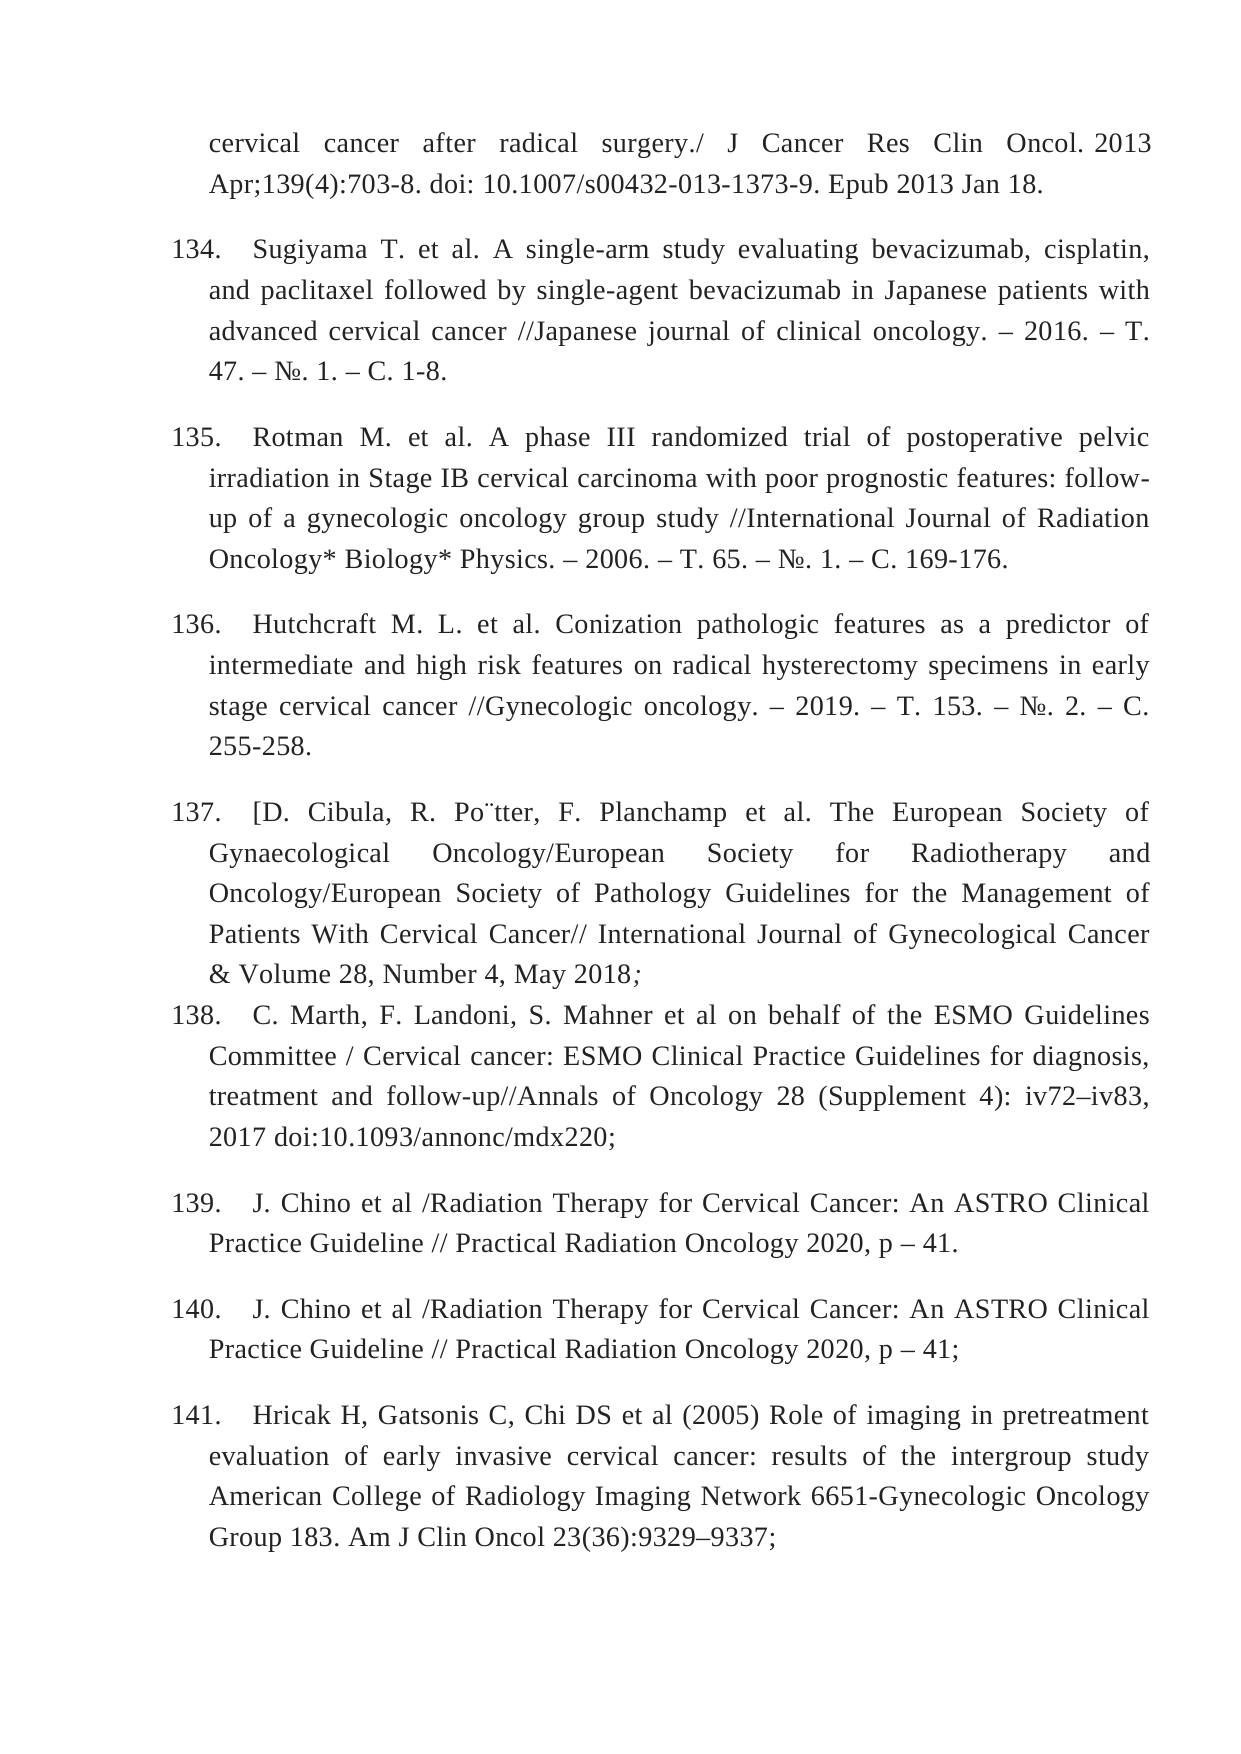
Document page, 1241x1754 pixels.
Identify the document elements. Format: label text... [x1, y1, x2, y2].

list J. Chino et al /Radiation Therapy for Cervical Cancer: An ASTRO Clinical Practice Guideline // Practical Radiation Oncology 2020, p – 41. [171, 1177, 1152, 1259]
list Sugiyama T. et al. A single-arm study evaluating bevacizumab, cisplatin, and paclitaxel followed by single-agent bevacizumab in Japanese patients with advanced cervical cancer //Japanese journal of clinical oncology. – 2016. – Т. 47. – №. 1. – С. 1-8. [171, 224, 1152, 387]
list [D. Cibula, R. Po¨tter, F. Planchamp et al. The European Society of Gynaecological Oncology/European Society for Radiotherapy and Oncology/European Society of Pathology Guidelines for the Management of Patients With Cervical Cancer// International Journal of Gynecological Cancer & Volume 28, Number 4, May 2018; [171, 787, 1152, 990]
list Hutchcraft M. L. et al. Conization pathologic features as a predictor of intermediate and high risk features on radical hysterectomy specimens in early stage cervical cancer //Gynecologic oncology. – 2019. – Т. 153. – №. 2. – С. 255-258. [171, 599, 1152, 762]
list Rotman M. et al. A phase III randomized trial of postoperative pelvic irradiation in Stage IB cervical carcinoma with poor prognostic features: follow-up of a gynecologic oncology group study //International Journal of Radiation Oncology* Biology* Physics. – 2006. – Т. 65. – №. 1. – С. 169-176. [171, 412, 1152, 574]
list Hricak H, Gatsonis C, Chi DS et al (2005) Role of imaging in pretreatment evaluation of early invasive cervical cancer: results of the intergroup study American College of Radiology Imaging Network 6651-Gynecologic Oncology Group 183. Am J Clin Oncol 23(36):9329–9337; [171, 1390, 1152, 1552]
list J. Chino et al /Radiation Therapy for Cervical Cancer: An ASTRO Clinical Practice Guideline // Practical Radiation Oncology 2020, p – 41; [171, 1284, 1152, 1365]
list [171, 118, 1152, 199]
list C. Marth, F. Landoni, S. Mahner et al on behalf of the ESMO Guidelines Committee / Cervical cancer: ESMO Clinical Practice Guidelines for diagnosis, treatment and follow-up//Annals of Oncology 28 (Supplement 4): iv72–iv83, 2017 doi:10.1093/annonc/mdx220; [171, 990, 1152, 1152]
